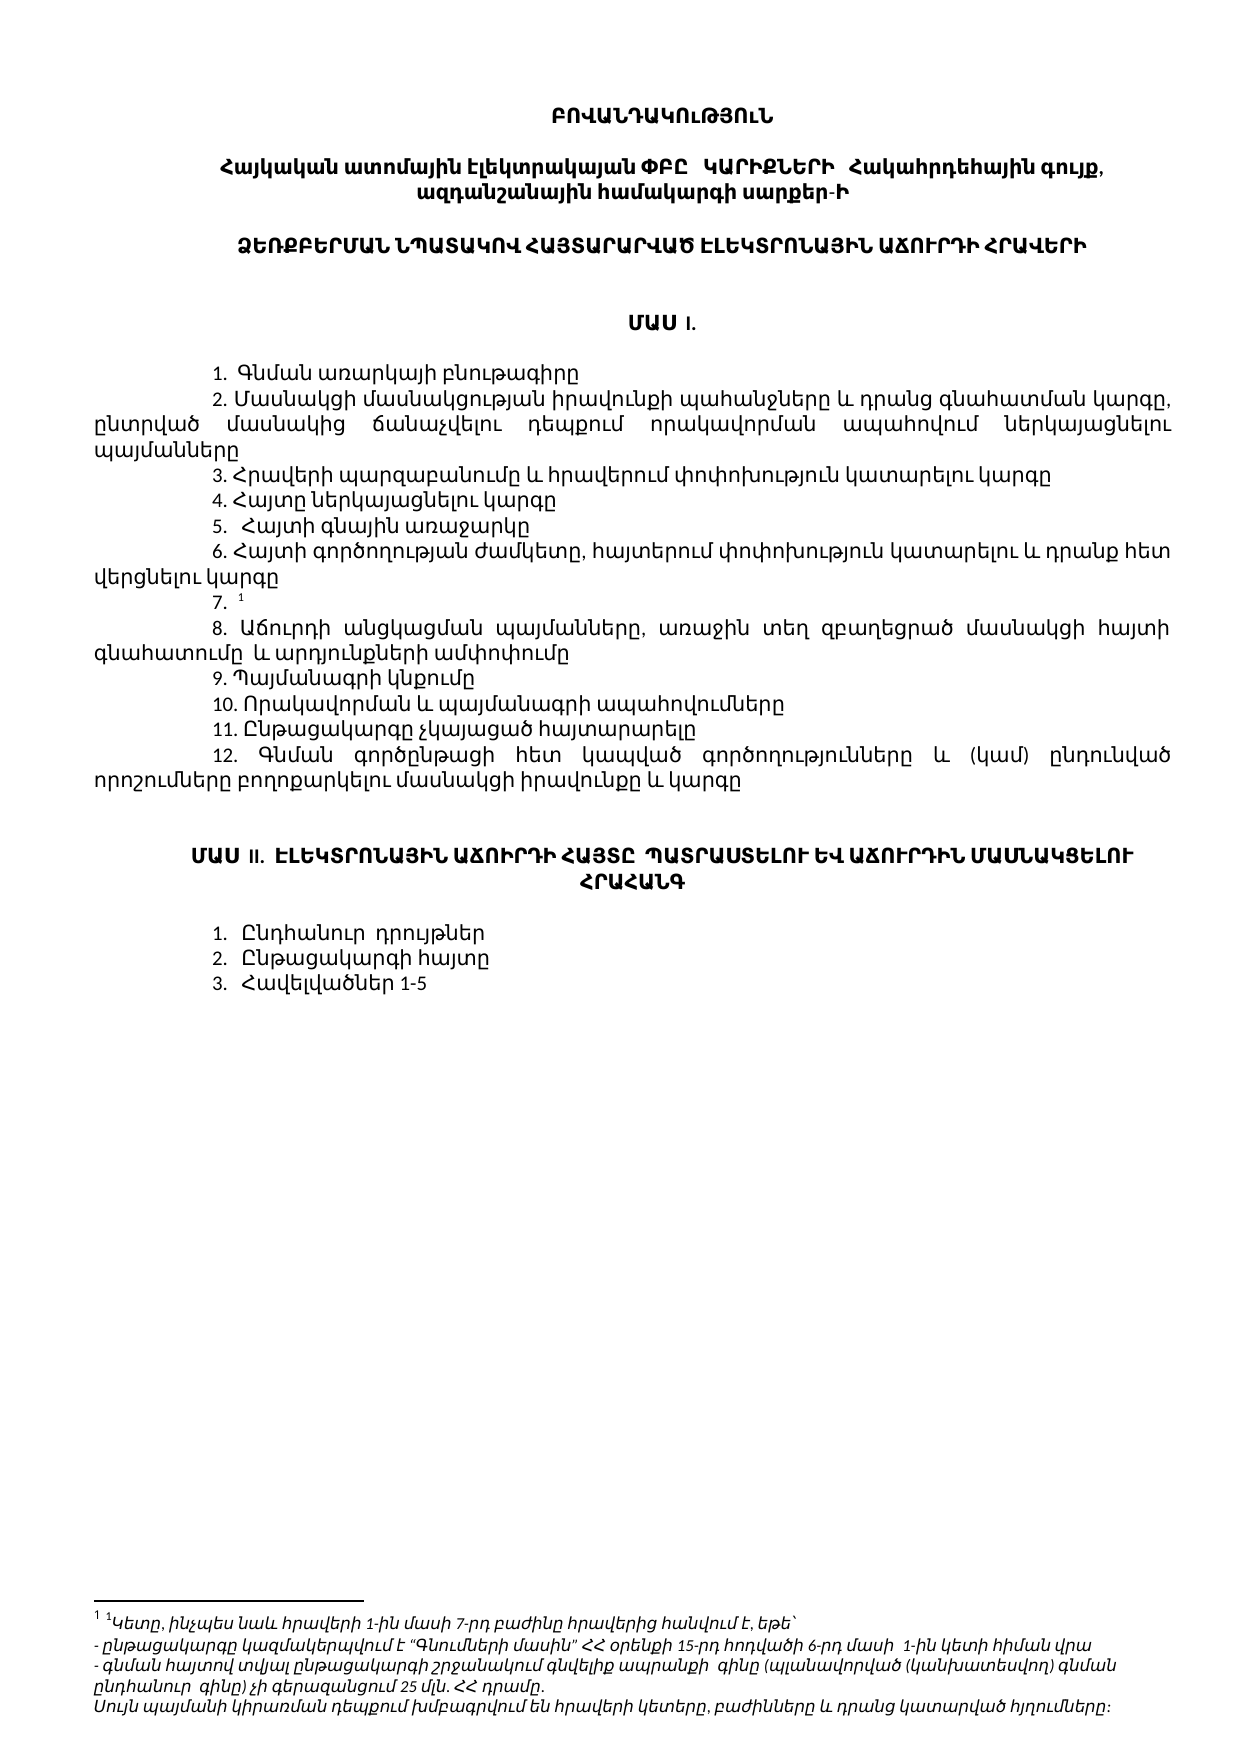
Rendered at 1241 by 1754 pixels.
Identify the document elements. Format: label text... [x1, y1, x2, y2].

text 11. Ընթացակարգը չկայացած հայտարարելը [94, 716, 1171, 742]
text 2. Ընթացակարգի հայտը [94, 945, 1171, 971]
text ՄԱՍ I. [94, 310, 1171, 335]
text 7. 1 [94, 589, 1171, 615]
text 6. Հայտի գործողության ժամկետը, հայտերում փոփոխություն կատարելու և դրանք հետ վերցնելու կարգը [94, 538, 1171, 589]
text 3. Հավելվածներ 1-5 [94, 971, 1171, 996]
text ՁԵՌՔԲԵՐՄԱՆ ՆՊԱՏԱԿՈՎ ՀԱՅՏԱՐԱՐՎԱԾ ԷԼԵԿՏՐՈՆԱՅԻՆ ԱՃՈՒՐԴԻ ՀՐԱՎԵՐԻ [94, 233, 1171, 259]
text 2. Մասնակցի մասնակցության իրավունքի պահանջները և դրանց գնահատման կարգը, ընտրված մասնակից ճանաչվելու դեպքում որակավորման ապահովում ներկայացնելու պայմանները [94, 386, 1171, 462]
text 9. Պայմանագրի կնքումը [94, 666, 1171, 691]
text 12. Գնման գործընթացի հետ կապված գործողությունները և (կամ) ընդունված որոշումները բողոքարկելու մասնակցի իրավունքը և կարգը [94, 742, 1171, 793]
text 3. Հրավերի պարզաբանումը և հրավերում փոփոխություն կատարելու կարգը [94, 462, 1171, 488]
text 1. Ընդհանուր դրույթներ [94, 920, 1171, 945]
text ՄԱՍ II. ԷԼԵԿՏՐՈՆԱՅԻՆ ԱՃՈԻՐԴԻ ՀԱՅՏԸ ՊԱՏՐԱՍՏԵԼՈՒ ԵՎ ԱՃՈՒՐԴԻՆ ՄԱՍՆԱԿՑԵԼՈՒ ՀՐԱՀԱՆԳ [94, 843, 1171, 894]
text 4. Հայտը ներկայացնելու կարգը [94, 488, 1171, 513]
text 8. Աճուրդի անցկացման պայմանները, առաջին տեղ զբաղեցրած մասնակցի հայտի գնահատումը և արդյունքների ամփոփումը [94, 615, 1171, 666]
text 1. Գնման առարկայի բնութագիրը [94, 361, 1171, 386]
text 5. Հայտի գնային առաջարկը [94, 513, 1171, 538]
text ԲՈՎԱՆԴԱԿՈւԹՅՈւՆ [94, 103, 1171, 128]
text 10. Որակավորման և պայմանագրի ապահովումները [94, 691, 1171, 716]
text Հայկական ատոմային էլեկտրակայան ՓԲԸ ԿԱՐԻՔՆԵՐԻ Հակահրդեհային գույք, ազդանշանային համակարգի սարքեր-Ի [94, 154, 1171, 205]
